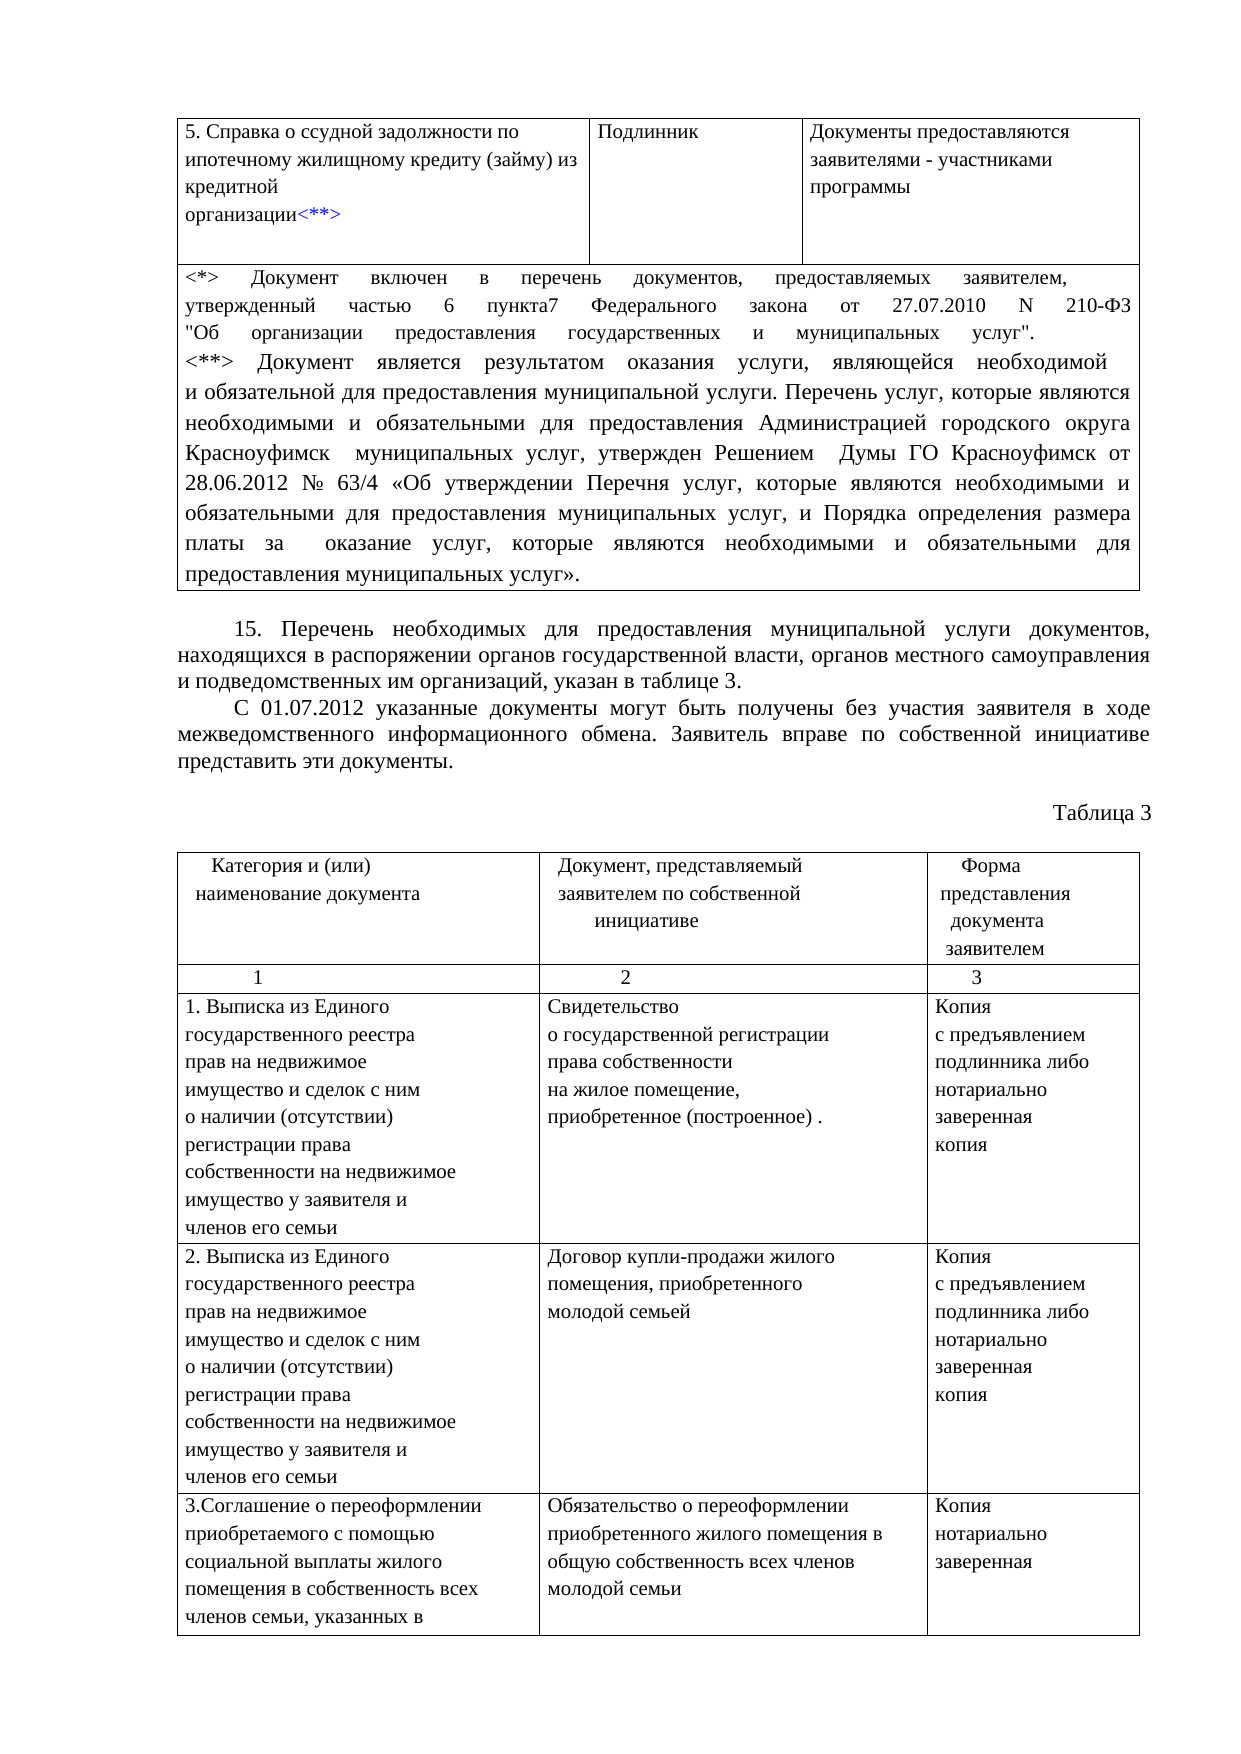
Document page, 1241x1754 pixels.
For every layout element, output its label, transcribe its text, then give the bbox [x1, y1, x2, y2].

table_cell Свидетельство о государственной регистрации права собственности на жилое помещение, приобретенное (построенное) . [540, 994, 927, 1243]
table_cell <*> Документ включен в перечень документов, предоставляемых заявителем, утвержденный частью 6 пункта7 Федерального закона от 27.07.2010 N 210-ФЗ "Об организации предоставления государственных и муниципальных услуг". <**> Документ является результатом оказания услуги, являющейся необходимой и обязательной для предоставления муниципальной услуги. Перечень услуг, которые являются необходимыми и обязательными для предоставления Администрацией городского округа Красноуфимск муниципальных услуг, утвержден Решением Думы ГО Красноуфимск от 28.06.2012 № 63/4 «Об утверждении Перечня услуг, которые являются необходимыми и обязательными для предоставления муниципальных услуг, и Порядка определения размера платы за оказание услуг, которые являются необходимыми и обязательными для предоставления муниципальных услуг». [178, 265, 1139, 590]
table_cell 1. Выписка из Единого государственного реестра прав на недвижимое имущество и сделок с ним о наличии (отсутствии) регистрации права собственности на недвижимое имущество у заявителя и членов его семьи [178, 994, 539, 1243]
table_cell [178, 1494, 539, 1635]
table_cell Копия с предъявлением подлинника либо нотариально заверенная копия [928, 1244, 1139, 1492]
table_cell Договор купли-продажи жилого помещения, приобретенного молодой семьей [540, 1244, 927, 1492]
table_header Категория и (или) наименование документа [178, 853, 539, 964]
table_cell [928, 1494, 1139, 1635]
table_header Форма представления документа заявителем [928, 853, 1139, 964]
table_cell Подлинник [590, 119, 802, 264]
table_cell 2. Выписка из Единого государственного реестра прав на недвижимое имущество и сделок с ним о наличии (отсутствии) регистрации права собственности на недвижимое имущество у заявителя и членов его семьи [178, 1244, 539, 1492]
text С 01.07.2012 указанные документы могут быть получены без участия заявителя в ходе межведомственного информационного обмена. Заявитель вправе по собственной инициативе представить эти документы. [177, 694, 1152, 773]
table_cell Документы предоставляются заявителями - участниками программы [803, 119, 1139, 264]
table_cell Копия с предъявлением подлинника либо нотариально заверенная копия [928, 994, 1139, 1243]
text 15. Перечень необходимых для предоставления муниципальной услуги документов, находящихся в распоряжении органов государственной власти, органов местного самоуправления и подведомственных им организаций, указан в таблице 3. [177, 615, 1152, 694]
table_cell 3 [928, 965, 1139, 993]
table_cell 1 [178, 965, 539, 993]
table_cell 2 [540, 965, 927, 993]
table_header Документ, представляемый заявителем по собственной инициативе [540, 853, 927, 964]
table_cell 5. Справка о ссудной задолжности по ипотечному жилищному кредиту (займу) из кредитной организации<**> [178, 119, 589, 264]
text Таблица 3 [177, 799, 1152, 826]
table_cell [540, 1494, 927, 1635]
